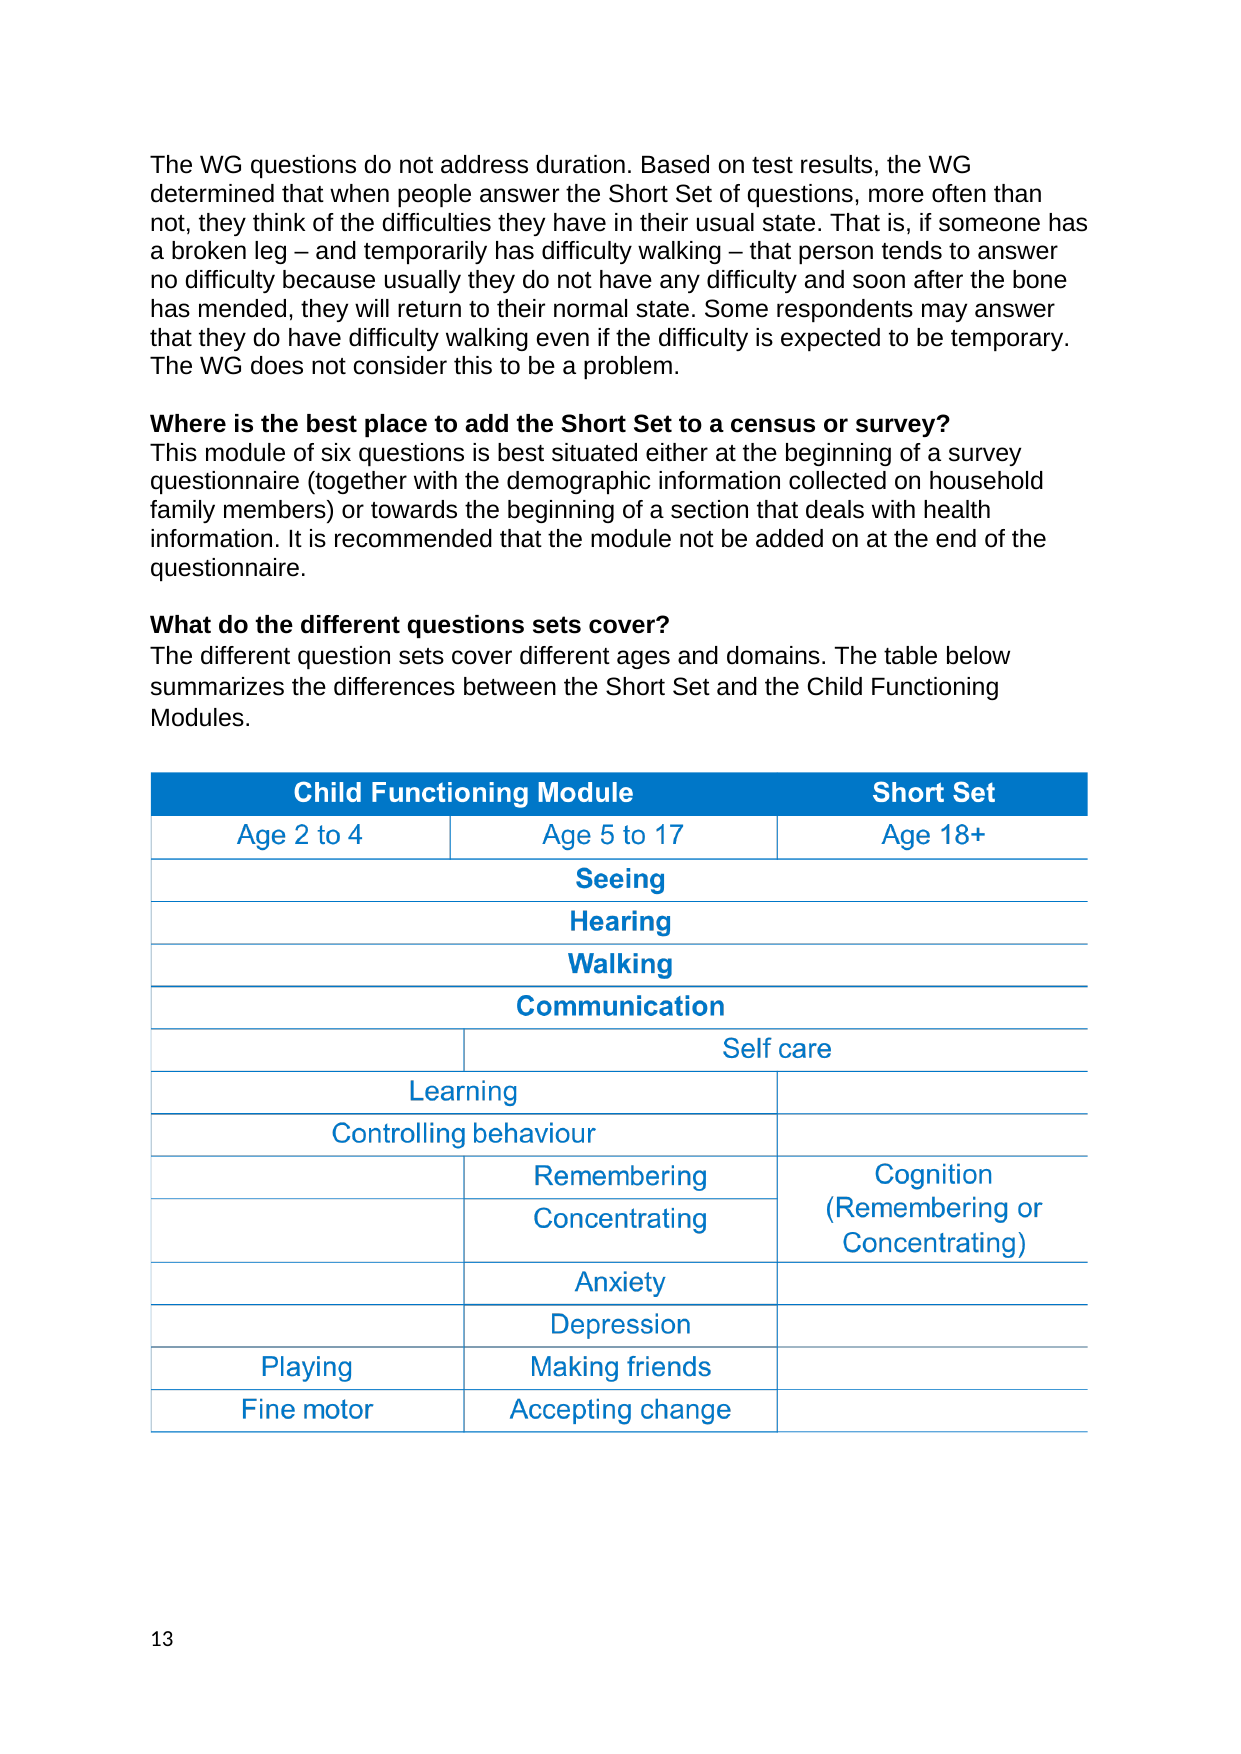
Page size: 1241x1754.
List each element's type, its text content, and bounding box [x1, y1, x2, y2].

text Where is the best place to add the Short Set to a census or survey? [150, 409, 1090, 437]
text The WG questions do not address duration. Based on test results, the WG determined that when people answer the Short Set of questions, more often than not, they think of the difficulties they have in their usual state. That is, if someone has a broken leg – and temporarily has difficulty walking – that person tends to answer no difficulty because usually they do not have any difficulty and soon after the bone has mended, they will return to their normal state. Some respondents may answer that they do have difficulty walking even if the difficulty is expected to be temporary. The WG does not consider this to be a problem. [150, 150, 1090, 380]
text What do the different questions sets cover? [150, 610, 1090, 639]
text The different question sets cover different ages and domains. The table below summarizes the differences between the Short Set and the Child Functioning Modules. [150, 641, 1090, 732]
text This module of six questions is best situated either at the beginning of a survey questionnaire (together with the demographic information collected on household family members) or towards the beginning of a section that deals with health information. It is recommended that the module not be added on at the end of the questionnaire. [150, 437, 1090, 581]
picture [150, 767, 1087, 1438]
